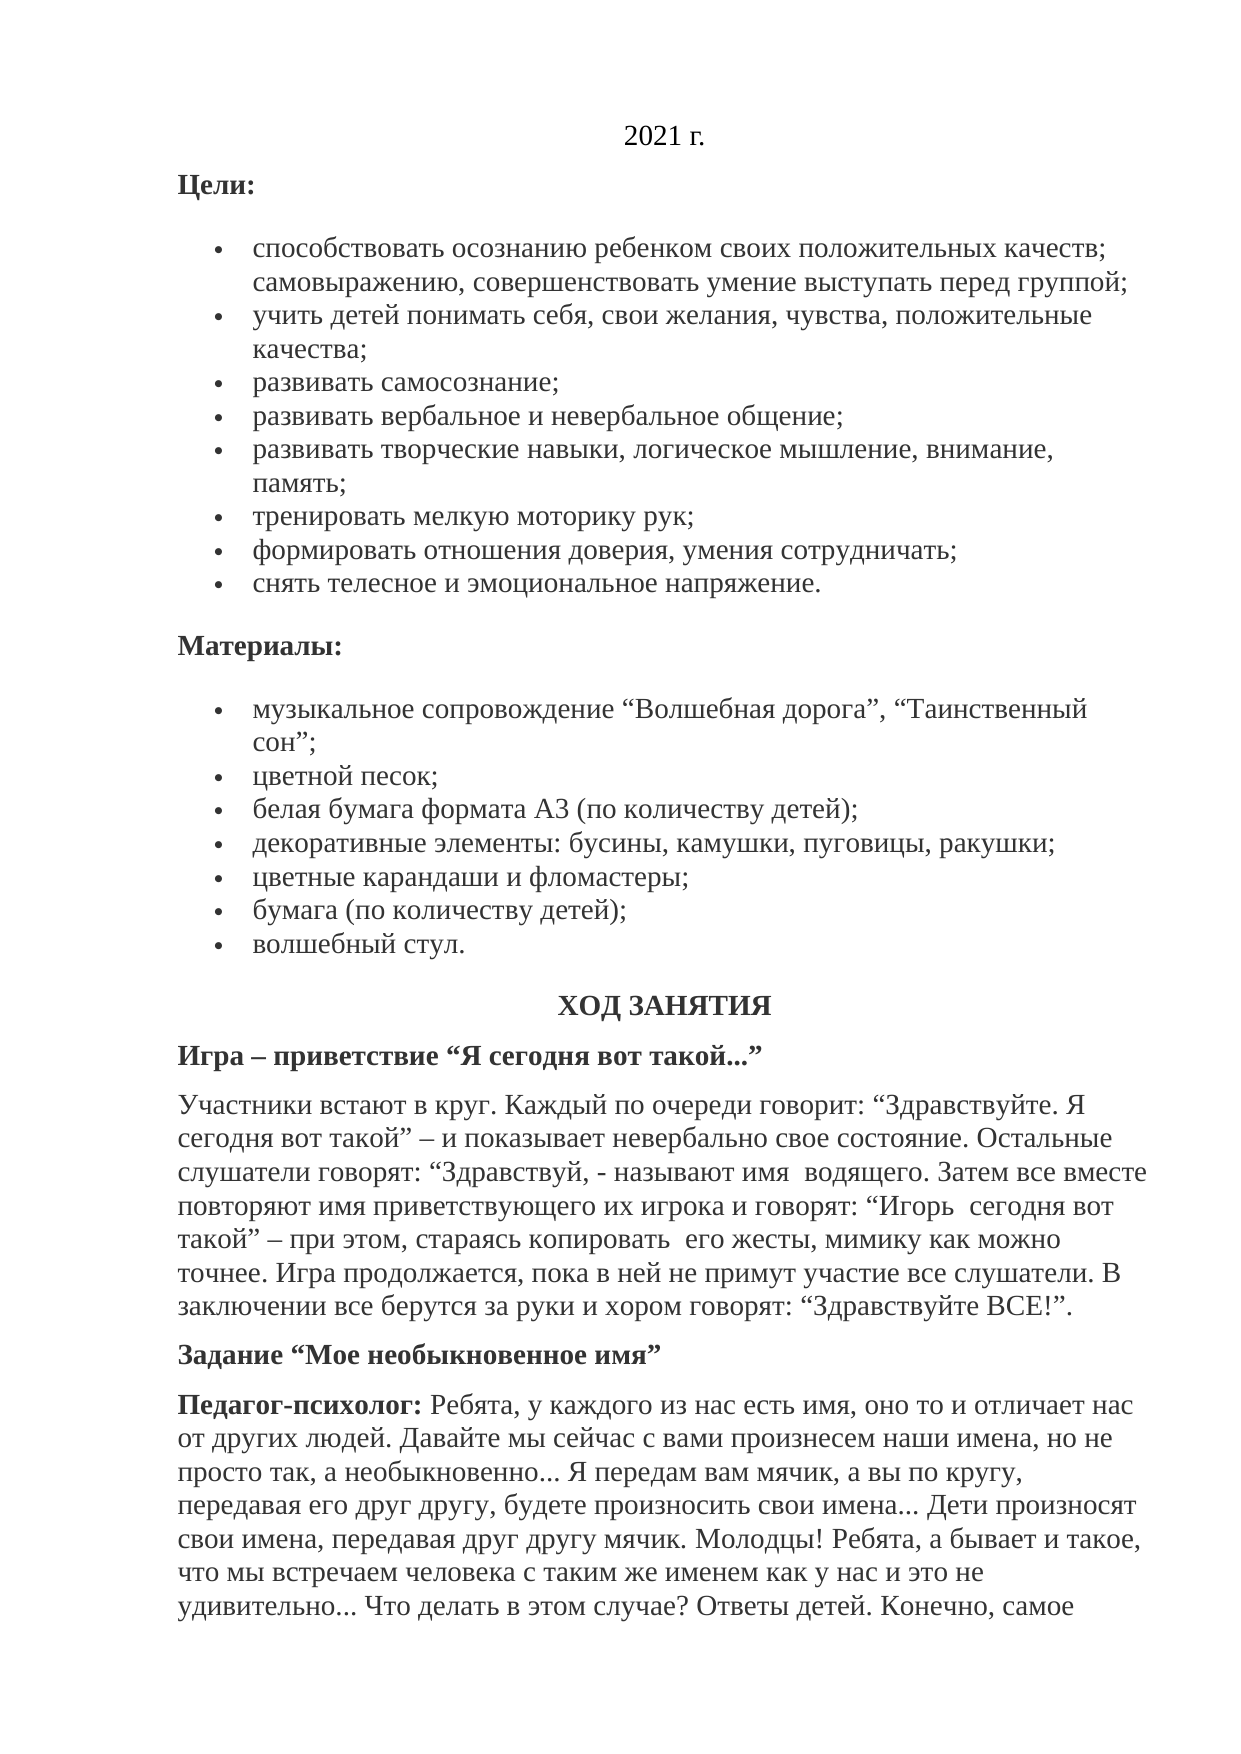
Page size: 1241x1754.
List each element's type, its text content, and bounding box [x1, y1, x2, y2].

list музыкальное сопровождение “Волшебная дорога”, “Таинственный сон”; [215, 691, 1152, 758]
list цветные карандаши и фломастеры; [215, 859, 1152, 892]
list декоративные элементы: бусины, камушки, пуговицы, ракушки; [215, 825, 1152, 859]
text Материалы: [177, 628, 1152, 662]
text 2021 г. [177, 118, 1152, 152]
list учить детей понимать себя, свои желания, чувства, положительные качества; [215, 297, 1152, 364]
list белая бумага формата А3 (по количеству детей); [215, 792, 1152, 825]
text ХОД ЗАНЯТИЯ [177, 988, 1152, 1022]
list цветной песок; [215, 758, 1152, 792]
list снять телесное и эмоциональное напряжение. [215, 566, 1152, 599]
text Участники встают в круг. Каждый по очереди говорит: “Здравствуйте. Я сегодня вот такой” – и показывает невербально свое состояние. Остальные слушатели говорят: “Здравствуй, - называют имя водящего. Затем все вместе повторяют имя приветствующего их игрока и говорят: “Игорь сегодня вот такой” – при этом, стараясь копировать его жесты, мимику как можно точнее. Игра продолжается, пока в ней не примут участие все слушатели. В заключении все берутся за руки и хором говорят: “Здравствуйте ВСЕ!”. [177, 1087, 1152, 1322]
list развивать самосознание; [215, 364, 1152, 398]
list развивать творческие навыки, логическое мышление, внимание, память; [215, 431, 1152, 498]
text Игра – приветствие “Я сегодня вот такой...” [177, 1038, 1152, 1071]
list волшебный стул. [215, 926, 1152, 959]
list формировать отношения доверия, умения сотрудничать; [215, 532, 1152, 566]
list развивать вербальное и невербальное общение; [215, 398, 1152, 431]
list способствовать осознанию ребенком своих положительных качеств; самовыражению, совершенствовать умение выступать перед группой; [215, 230, 1152, 297]
list бумага (по количеству детей); [215, 892, 1152, 926]
text Цели: [177, 167, 1152, 201]
list тренировать мелкую моторику рук; [215, 498, 1152, 532]
text Задание “Мое необыкновенное имя” [177, 1337, 1152, 1371]
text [177, 1387, 1152, 1622]
